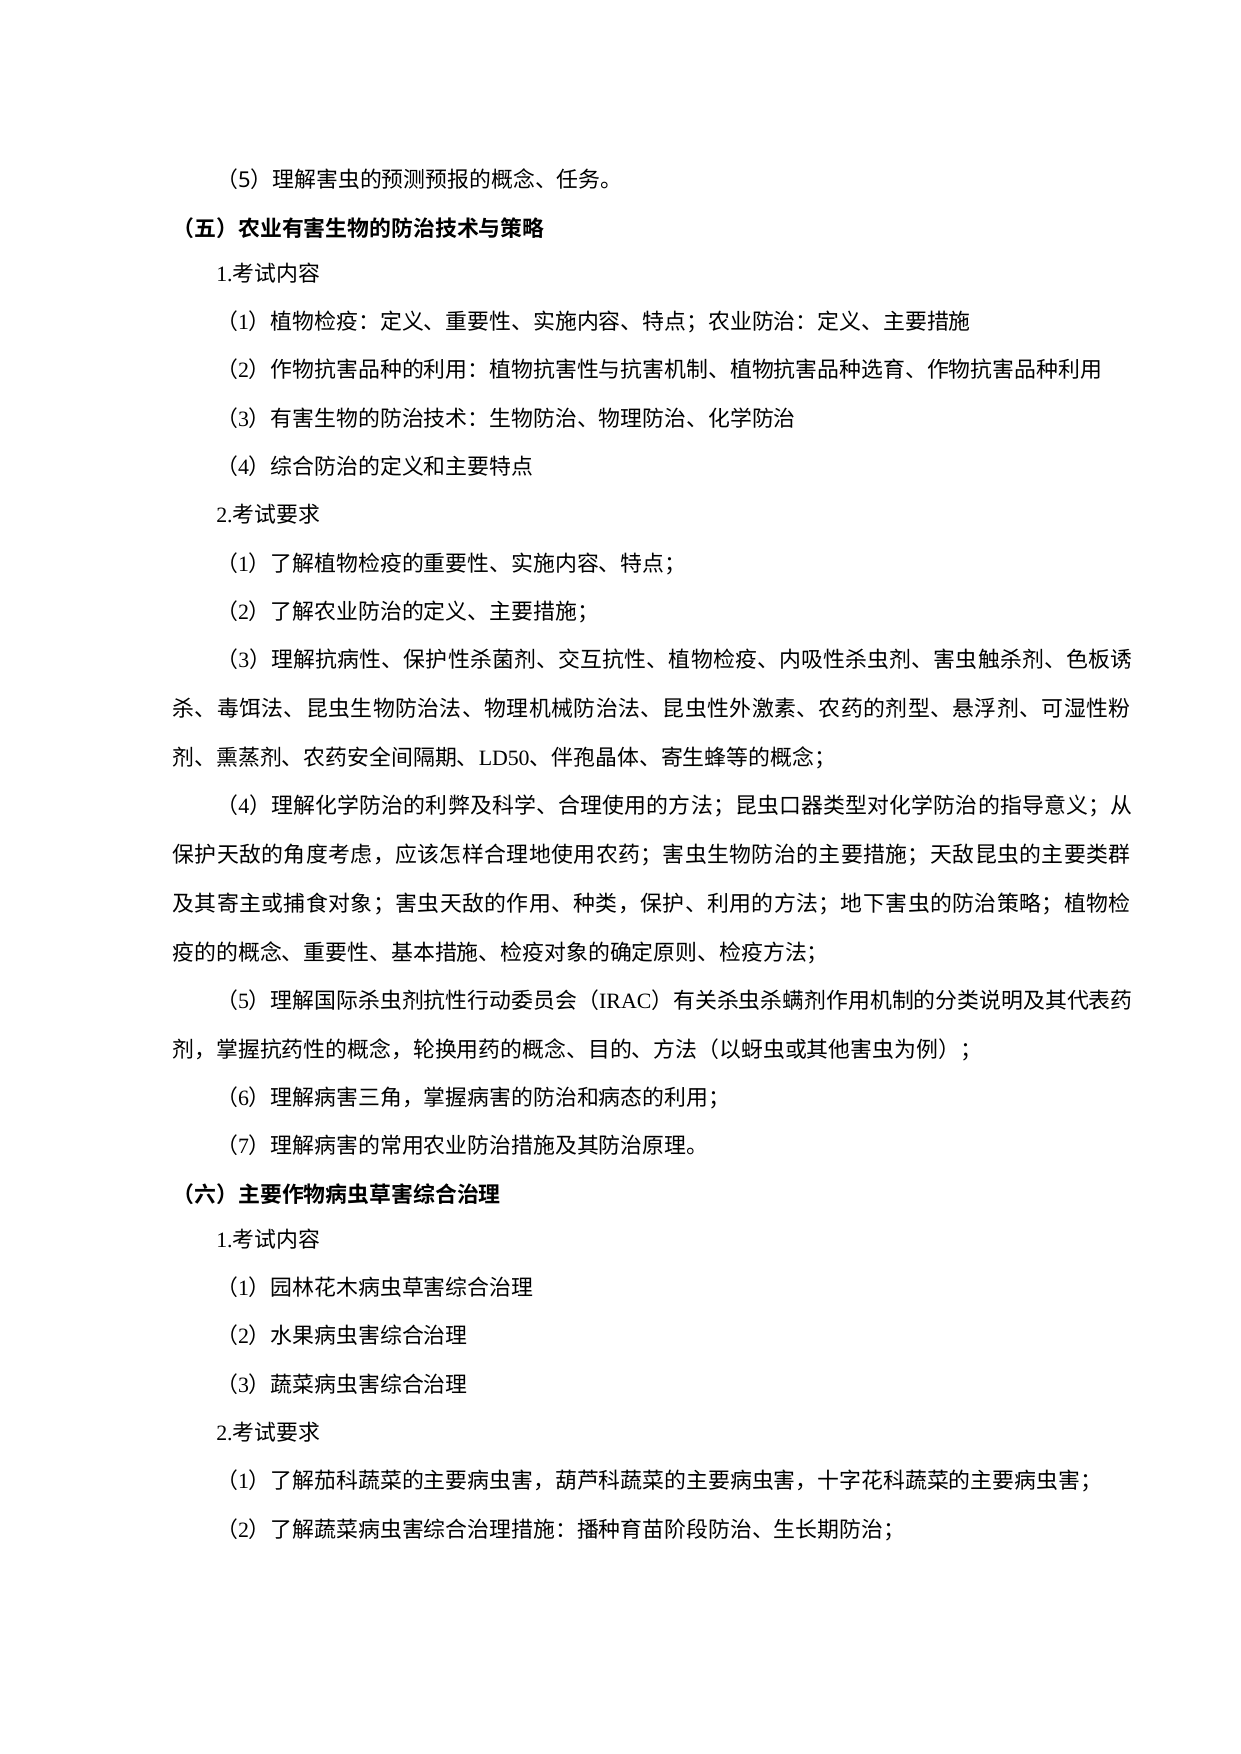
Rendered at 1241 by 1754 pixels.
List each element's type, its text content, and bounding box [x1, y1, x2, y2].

text （6）理解病害三角，掌握病害的防治和病态的利用； [172, 1079, 1132, 1112]
text 2.考试要求 [172, 1415, 1132, 1447]
text 1.考试内容 [172, 255, 1132, 288]
text （3）有害生物的防治技术：生物防治、物理防治、化学防治 [172, 400, 1132, 433]
text （2）了解农业防治的定义、主要措施； [172, 594, 1132, 626]
text （5）理解害虫的预测预报的概念、任务。 [172, 162, 1132, 194]
text （3）蔬菜病虫害综合治理 [172, 1366, 1132, 1399]
text （1）了解植物检疫的重要性、实施内容、特点； [172, 545, 1132, 578]
text （六）主要作物病虫草害综合治理 [128, 1176, 1132, 1209]
text （1）了解茄科蔬菜的主要病虫害，葫芦科蔬菜的主要病虫害，十字花科蔬菜的主要病虫害； [172, 1463, 1132, 1496]
text （5）理解国际杀虫剂抗性行动委员会（IRAC）有关杀虫杀螨剂作用机制的分类说明及其代表药剂，掌握抗药性的概念，轮换用药的概念、目的、方法（以蚜虫或其他害虫为例）； [172, 982, 1132, 1064]
text （2）作物抗害品种的利用：植物抗害性与抗害机制、植物抗害品种选育、作物抗害品种利用 [172, 352, 1132, 384]
text （五）农业有害生物的防治技术与策略 [128, 210, 1132, 243]
text （2）了解蔬菜病虫害综合治理措施：播种育苗阶段防治、生长期防治； [172, 1511, 1132, 1544]
text （1）园林花木病虫草害综合治理 [172, 1270, 1132, 1302]
text （1）植物检疫：定义、重要性、实施内容、特点；农业防治：定义、主要措施 [172, 304, 1132, 336]
text 1.考试内容 [172, 1221, 1132, 1254]
text （7）理解病害的常用农业防治措施及其防治原理。 [172, 1128, 1132, 1160]
text （2）水果病虫害综合治理 [172, 1318, 1132, 1351]
text （4）综合防治的定义和主要特点 [172, 449, 1132, 481]
text （3）理解抗病性、保护性杀菌剂、交互抗性、植物检疫、内吸性杀虫剂、害虫触杀剂、色板诱杀、毒饵法、昆虫生物防治法、物理机械防治法、昆虫性外激素、农药的剂型、悬浮剂、可湿性粉剂、熏蒸剂、农药安全间隔期、LD50、伴孢晶体、寄生蜂等的概念； [172, 642, 1132, 772]
text 2.考试要求 [172, 497, 1132, 529]
text （4）理解化学防治的利弊及科学、合理使用的方法；昆虫口器类型对化学防治的指导意义；从保护天敌的角度考虑，应该怎样合理地使用农药；害虫生物防治的主要措施；天敌昆虫的主要类群及其寄主或捕食对象；害虫天敌的作用、种类，保护、利用的方法；地下害虫的防治策略；植物检疫的的概念、重要性、基本措施、检疫对象的确定原则、检疫方法； [172, 788, 1132, 967]
